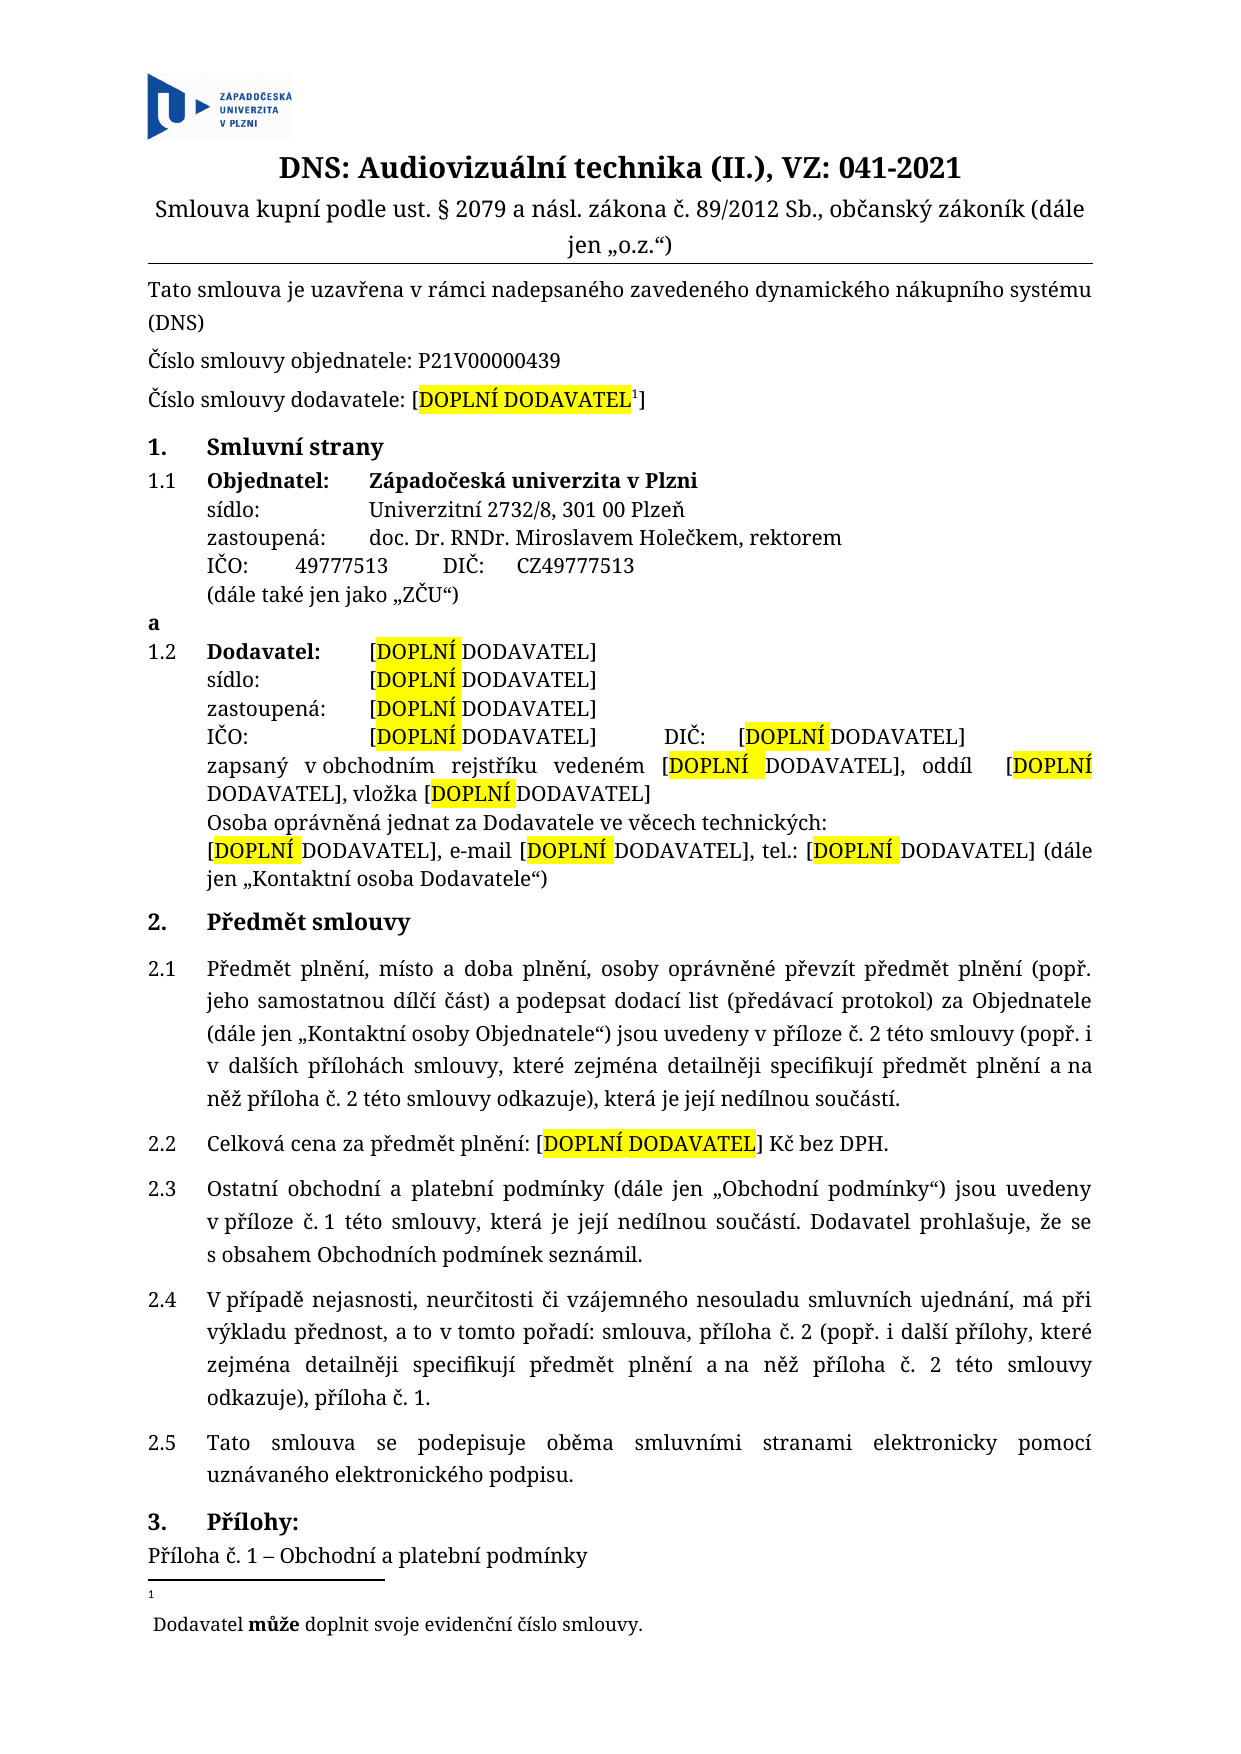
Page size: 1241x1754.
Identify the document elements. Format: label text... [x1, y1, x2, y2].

list Tato smlouva se podepisuje oběma smluvními stranami elektronicky pomocí uznávaného elektronického podpisu. [148, 1428, 1093, 1489]
list Celková cena za předmět plnění: [DOPLNÍ DODAVATEL] Kč bez DPH. [148, 1129, 543, 1158]
text DNS: Audiovizuální technika (II.), VZ: 041-2021 [148, 148, 1093, 187]
text sídlo: [DOPLNÍ DODAVATEL] [461, 665, 1093, 694]
text sídlo: [DOPLNÍ DODAVATEL] [207, 665, 376, 694]
text a [148, 608, 1093, 637]
picture [147, 73, 292, 140]
list Dodavatel: [DOPLNÍ DODAVATEL] [461, 637, 1093, 665]
list Předmět smlouvy [148, 905, 1093, 937]
list V případě nejasnosti, neurčitosti či vzájemného nesouladu smluvních ujednání, má při výkladu přednost, a to v tomto pořadí: smlouva, příloha č. 2 (popř. i další přílohy, které zejména detailněji specifikují předmět plnění a na něž příloha č. 2 této smlouvy odkazuje), příloha č. 1. [148, 1285, 1093, 1411]
text Osoba oprávněná jednat za Dodavatele ve věcech technických: [207, 808, 1093, 836]
list Celková cena za předmět plnění: [DOPLNÍ DODAVATEL] Kč bez DPH. [756, 1129, 1093, 1158]
list Dodavatel: [DOPLNÍ DODAVATEL] [148, 637, 376, 665]
list Ostatní obchodní a platební podmínky (dále jen „Obchodní podmínky“) jsou uvedeny v příloze č. 1 této smlouvy, která je její nedílnou součástí. Dodavatel prohlašuje, že se s obsahem Obchodních podmínek seznámil. [148, 1174, 1093, 1268]
list Předmět plnění, místo a doba plnění, osoby oprávněné převzít předmět plnění (popř. jeho samostatnou dílčí část) a podepsat dodací list (předávací protokol) za Objednatele (dále jen „Kontaktní osoby Objednatele“) jsou uvedeny v příloze č. 2 této smlouvy (popř. i v dalších přílohách smlouvy, které zejména detailněji specifikují předmět plnění a na něž příloha č. 2 této smlouvy odkazuje), která je její nedílnou součástí. [148, 954, 1093, 1113]
text Číslo smlouvy objednatele: P21V00000439 [148, 346, 1093, 375]
text (dále také jen jako „ZČU“) [207, 580, 1093, 608]
list Smluvní strany [148, 430, 1093, 462]
text Smlouva kupní podle ust. § 2079 a násl. zákona č. 89/2012 Sb., občanský zákoník (dále jen „o.z.“) [148, 193, 1093, 263]
list Přílohy: [148, 1505, 1093, 1537]
text sídlo: Univerzitní 2732/8, 301 00 Plzeň [207, 495, 1093, 523]
text IČO: 49777513 DIČ: CZ49777513 [207, 552, 1093, 580]
text zapsaný v obchodním rejstříku vedeném [DOPLNÍ DODAVATEL], oddíl [DOPLNÍ DODAVATEL], vložka [DOPLNÍ DODAVATEL] [207, 751, 1093, 808]
text zastoupená: doc. Dr. RNDr. Miroslavem Holečkem, rektorem [207, 523, 1093, 552]
list Objednatel: Západočeská univerzita v Plzni [148, 466, 1093, 495]
text Číslo smlouvy dodavatele: [DOPLNÍ DODAVATEL] [148, 385, 419, 414]
text Tato smlouva je uzavřena v rámci nadepsaného zavedeného dynamického nákupního systému (DNS) [148, 275, 1093, 336]
text IČO: [DOPLNÍ DODAVATEL] DIČ: [DOPLNÍ DODAVATEL] [207, 722, 376, 751]
text IČO: [DOPLNÍ DODAVATEL] DIČ: [DOPLNÍ DODAVATEL] [461, 722, 745, 751]
text zastoupená: [DOPLNÍ DODAVATEL] [207, 694, 376, 722]
text Příloha č. 1 – Obchodní a platební podmínky [148, 1541, 1093, 1570]
text IČO: [DOPLNÍ DODAVATEL] DIČ: [DOPLNÍ DODAVATEL] [830, 722, 1093, 751]
text zastoupená: [DOPLNÍ DODAVATEL] [461, 694, 1093, 722]
text Číslo smlouvy dodavatele: [DOPLNÍ DODAVATEL] [631, 385, 1093, 414]
text [DOPLNÍ DODAVATEL], e-mail [DOPLNÍ DODAVATEL], tel.: [DOPLNÍ DODAVATEL] (dále jen „Kontaktní osoba Dodavatele“) [207, 836, 1093, 893]
